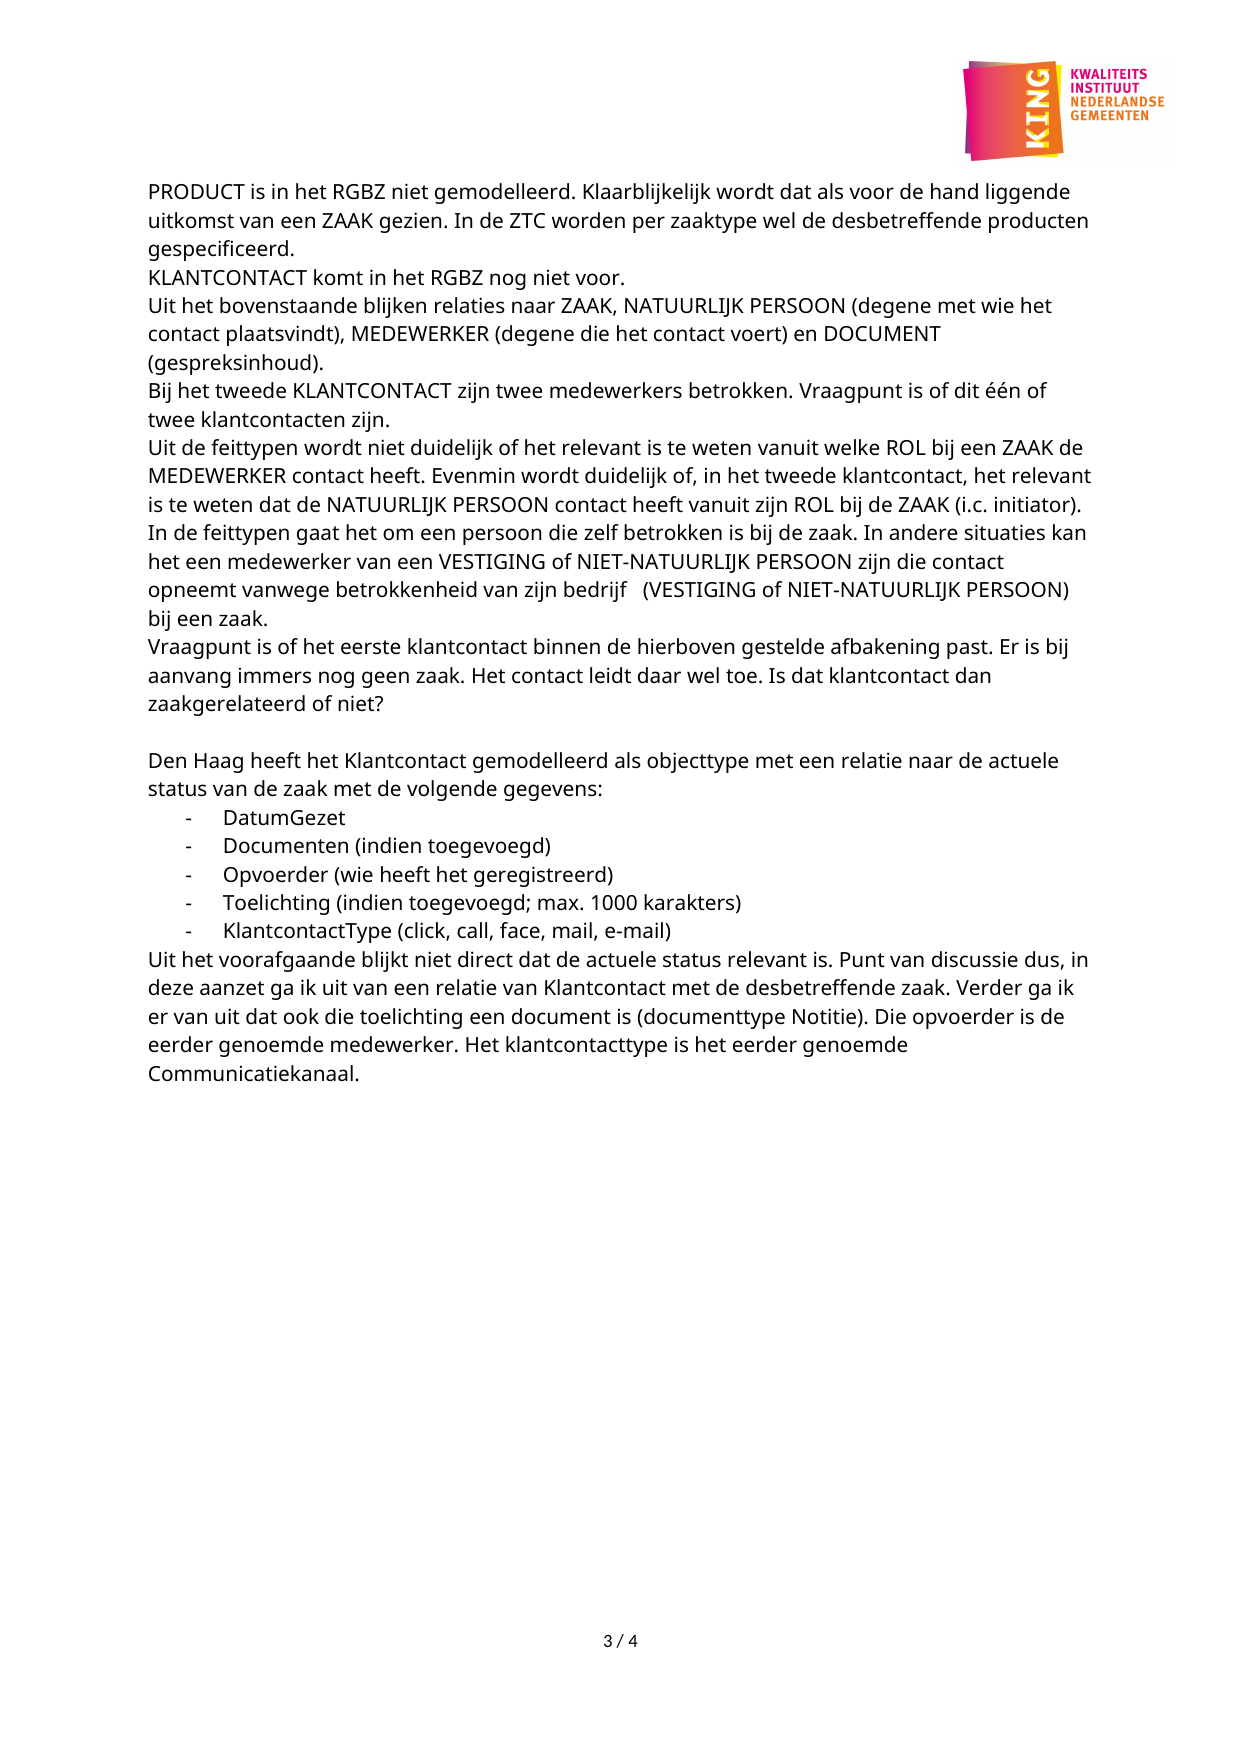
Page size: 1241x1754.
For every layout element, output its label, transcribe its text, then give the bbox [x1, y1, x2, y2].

list DatumGezet [185, 803, 1093, 831]
text KLANTCONTACT komt in het RGBZ nog niet voor. [148, 263, 1093, 291]
text Uit de feittypen wordt niet duidelijk of het relevant is te weten vanuit welke ROL bij een ZAAK de MEDEWERKER contact heeft. Evenmin wordt duidelijk of, in het tweede klantcontact, het relevant is te weten dat de NATUURLIJK PERSOON contact heeft vanuit zijn ROL bij de ZAAK (i.c. initiator). [148, 433, 1093, 518]
text Bij het tweede KLANTCONTACT zijn twee medewerkers betrokken. Vraagpunt is of dit één of twee klantcontacten zijn. [148, 376, 1093, 433]
text Uit het voorafgaande blijkt niet direct dat de actuele status relevant is. Punt van discussie dus, in deze aanzet ga ik uit van een relatie van Klantcontact met de desbetreffende zaak. Verder ga ik er van uit dat ook die toelichting een document is (documenttype Notitie). Die opvoerder is de eerder genoemde medewerker. Het klantcontacttype is het eerder genoemde Communicatiekanaal. [148, 945, 1093, 1087]
list Toelichting (indien toegevoegd; max. 1000 karakters) [185, 888, 1093, 917]
list Opvoerder (wie heeft het geregistreerd) [185, 860, 1093, 888]
picture [953, 56, 1174, 166]
list Documenten (indien toegevoegd) [185, 831, 1093, 860]
text Den Haag heeft het Klantcontact gemodelleerd als objecttype met een relatie naar de actuele status van de zaak met de volgende gegevens: [148, 746, 1093, 803]
list KlantcontactType (click, call, face, mail, e-mail) [185, 917, 1093, 945]
text Vraagpunt is of het eerste klantcontact binnen de hierboven gestelde afbakening past. Er is bij aanvang immers nog geen zaak. Het contact leidt daar wel toe. Is dat klantcontact dan zaakgerelateerd of niet? [148, 632, 1093, 718]
text Uit het bovenstaande blijken relaties naar ZAAK, NATUURLIJK PERSOON (degene met wie het contact plaatsvindt), MEDEWERKER (degene die het contact voert) en DOCUMENT (gespreksinhoud). [148, 291, 1093, 376]
text In de feittypen gaat het om een persoon die zelf betrokken is bij de zaak. In andere situaties kan het een medewerker van een VESTIGING of NIET-NATUURLIJK PERSOON zijn die contact opneemt vanwege betrokkenheid van zijn bedrijf (VESTIGING of NIET-NATUURLIJK PERSOON) bij een zaak. [148, 518, 1093, 632]
text PRODUCT is in het RGBZ niet gemodelleerd. Klaarblijkelijk wordt dat als voor de hand liggende uitkomst van een ZAAK gezien. In de ZTC worden per zaaktype wel de desbetreffende producten gespecificeerd. [148, 177, 1093, 263]
